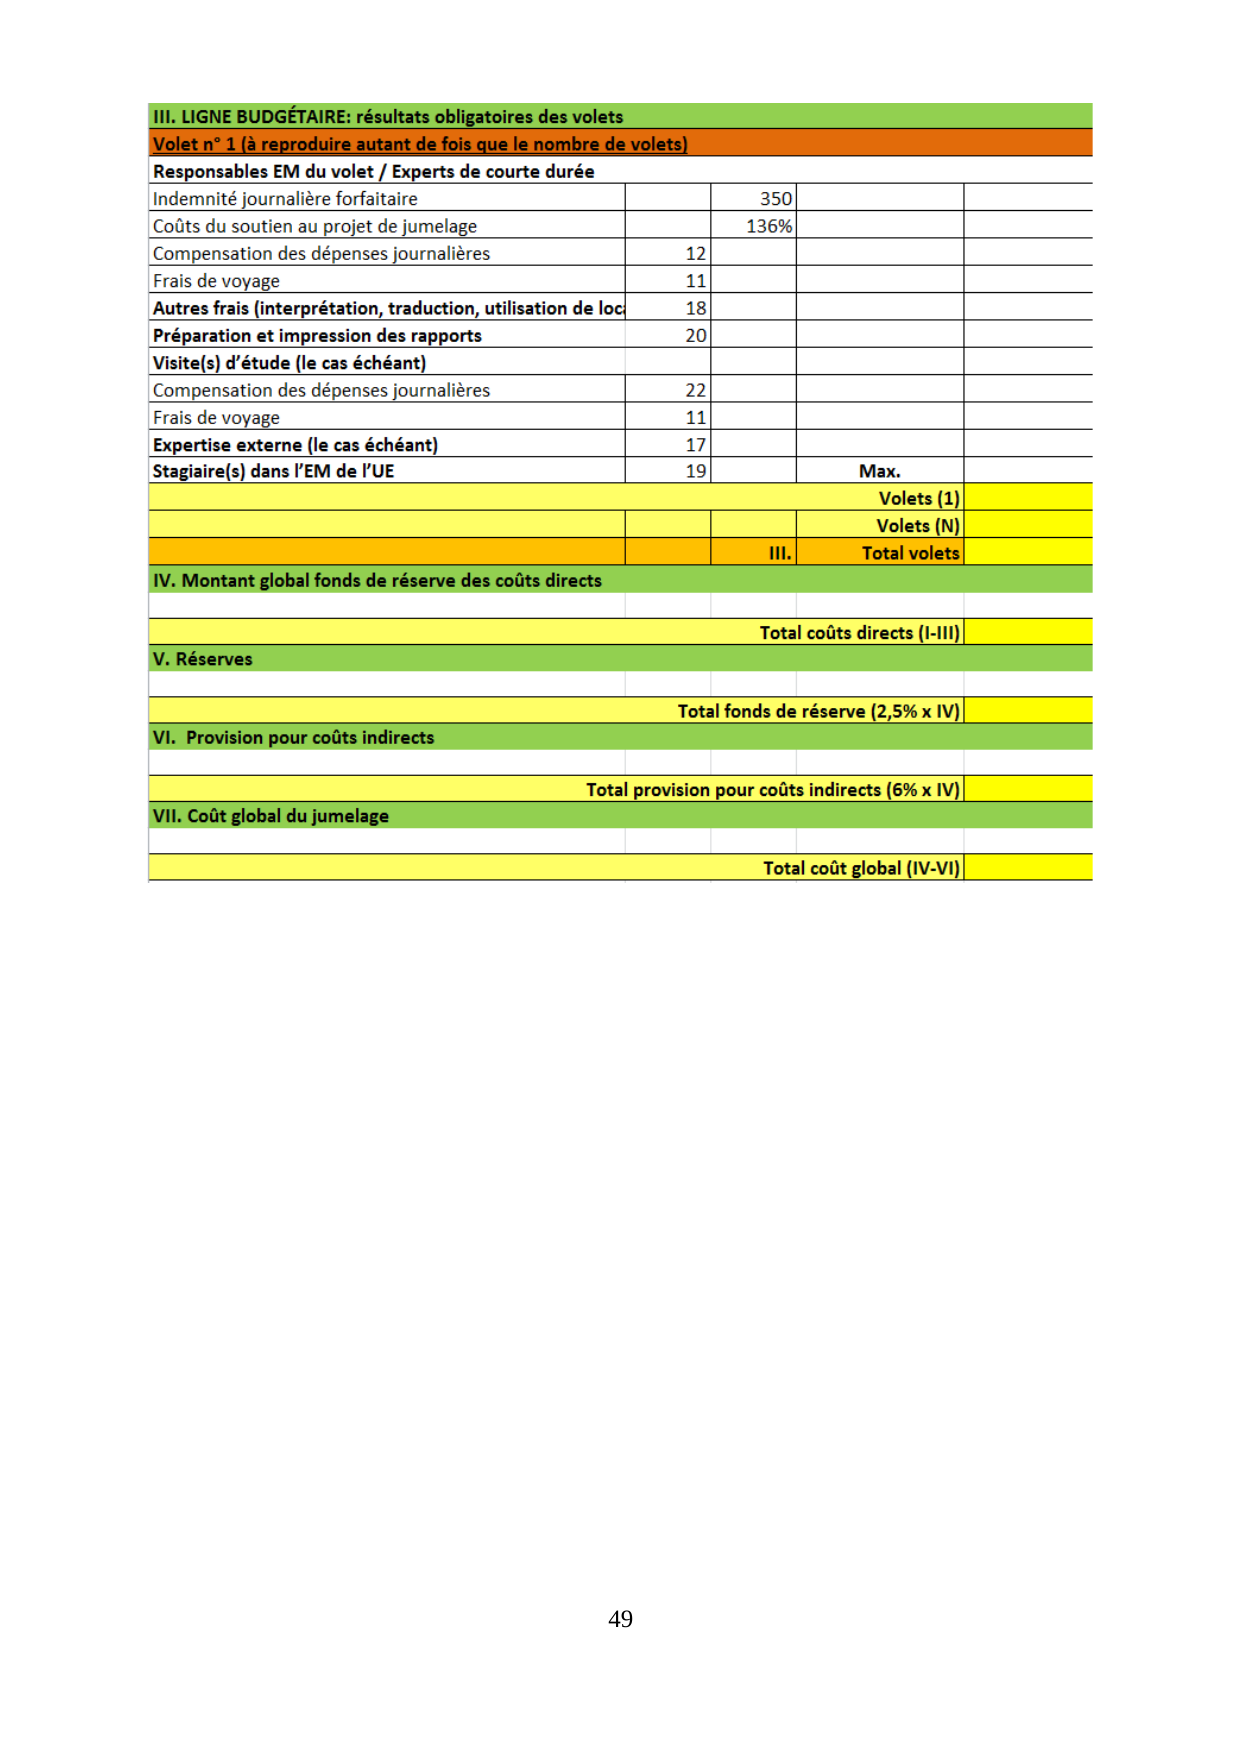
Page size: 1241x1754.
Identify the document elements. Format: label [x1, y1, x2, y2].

picture [147, 103, 1093, 883]
